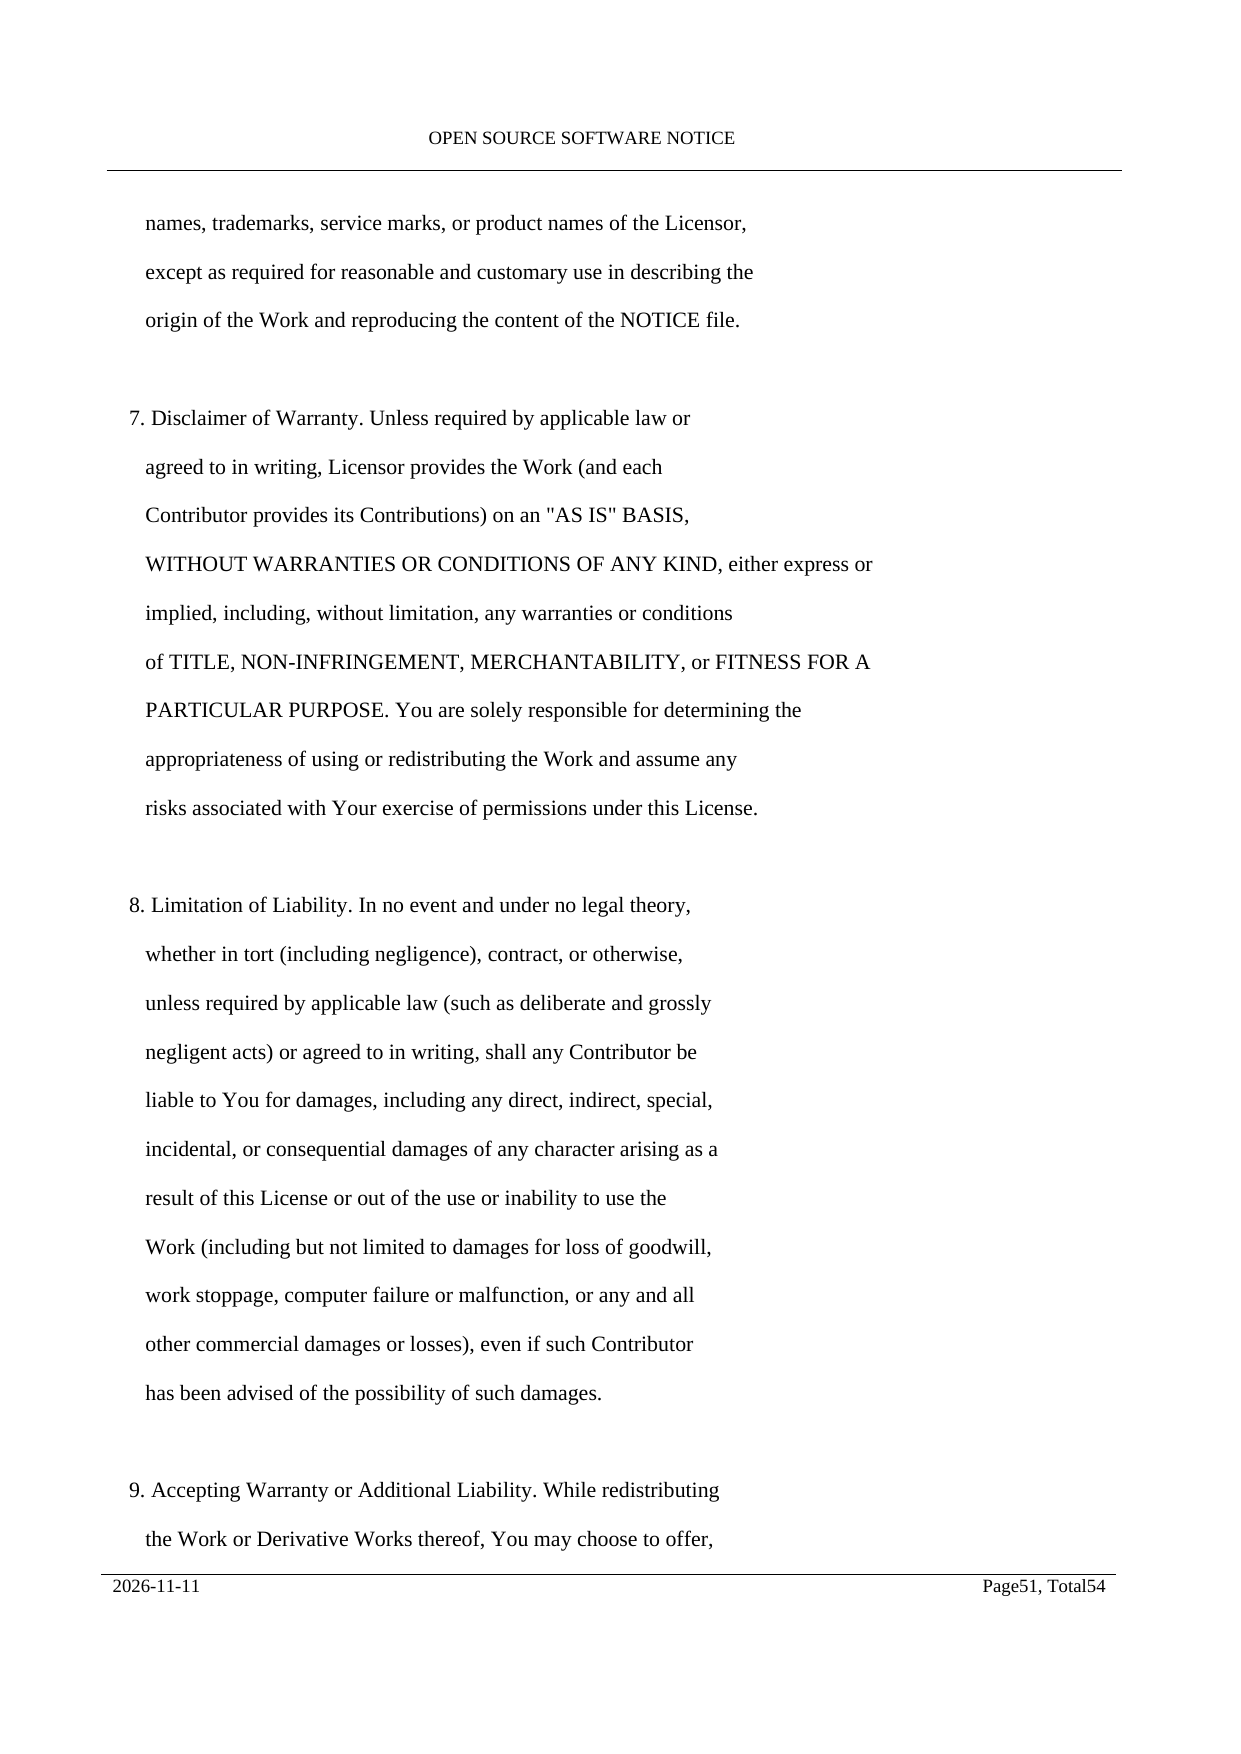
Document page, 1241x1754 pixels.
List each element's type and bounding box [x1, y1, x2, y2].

text [112, 206, 1128, 1555]
